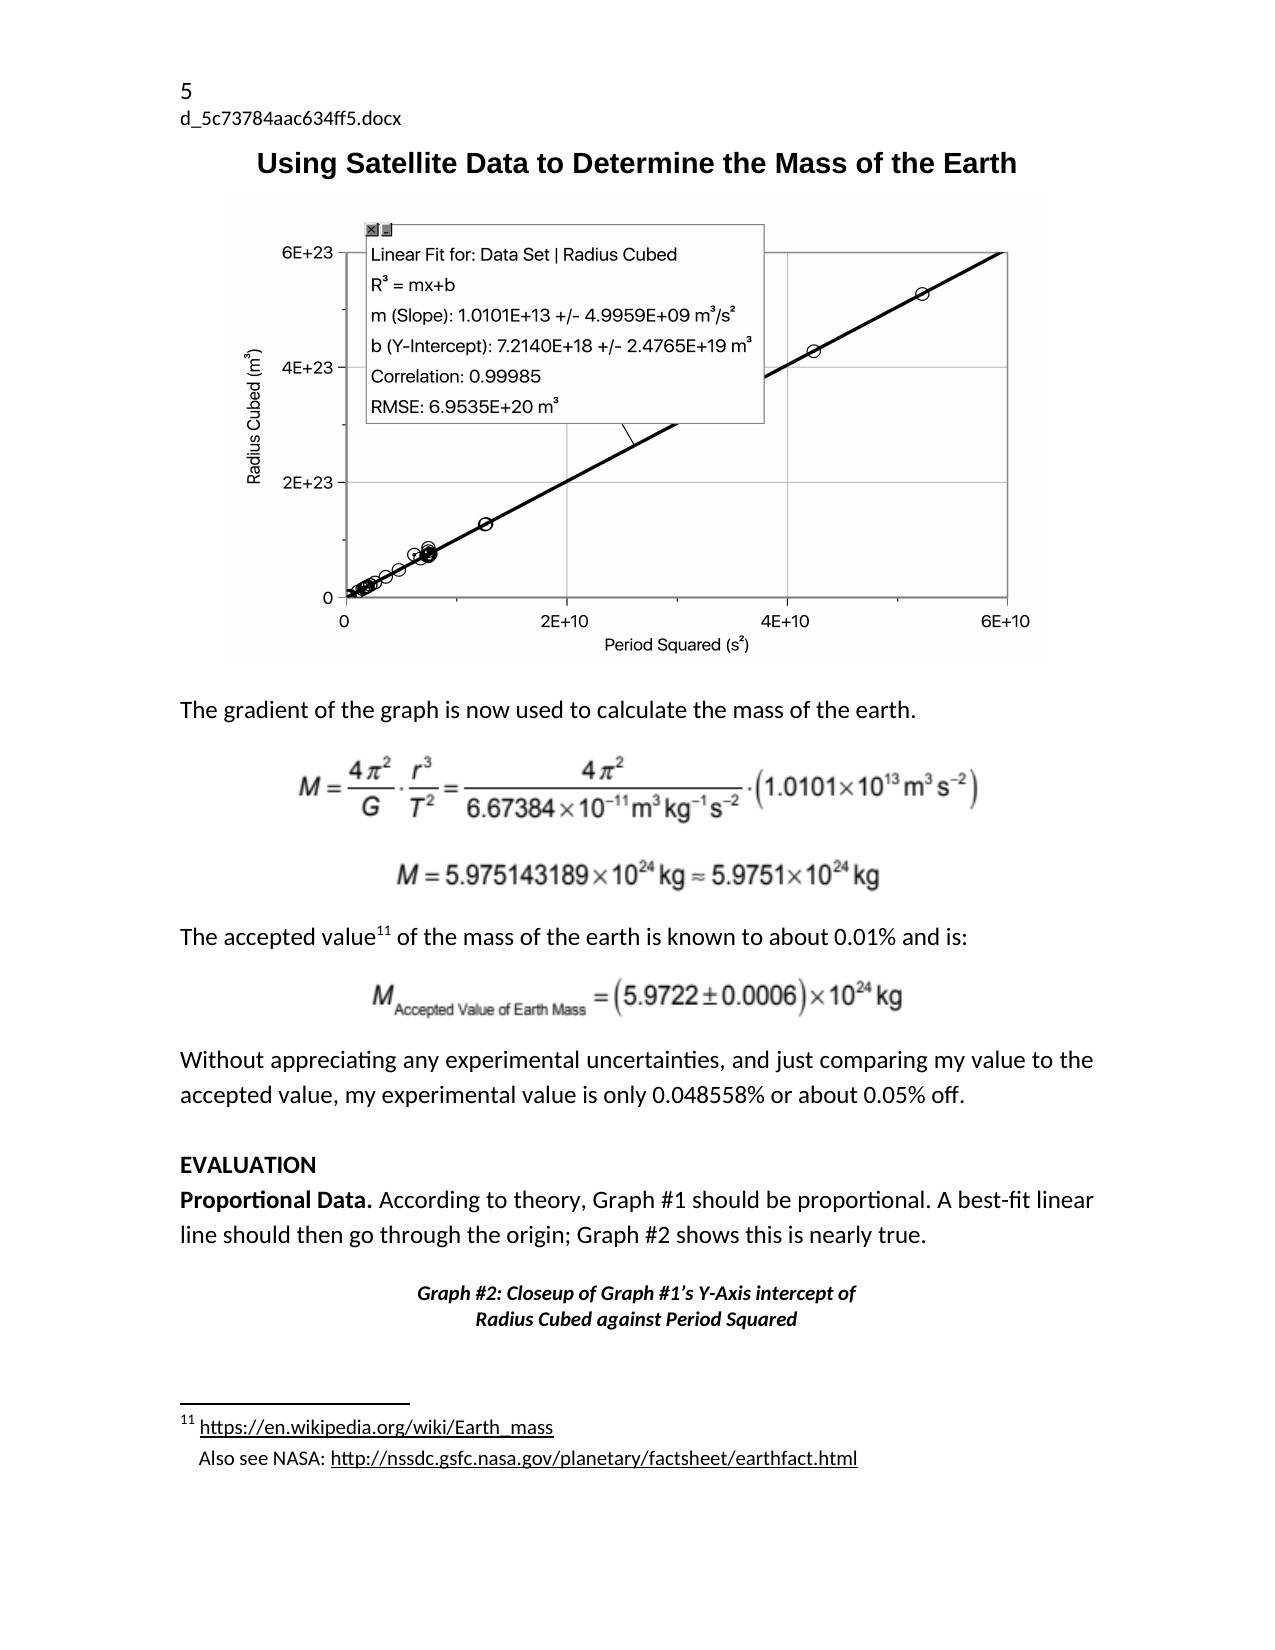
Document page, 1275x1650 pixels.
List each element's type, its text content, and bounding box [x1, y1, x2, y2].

text The gradient of the graph is now used to calculate the mass of the earth. [180, 695, 1095, 725]
text The accepted value of the mass of the earth is known to about 0.01% and is: [180, 921, 1095, 951]
picture [228, 198, 1048, 664]
text Radius Cubed against Period Squared [180, 1306, 1095, 1331]
text Without appreciating any experimental uncertainties, and just comparing my value to the accepted value, my experimental value is only 0.048558% or about 0.05% off. [180, 1044, 1095, 1110]
text EVALUATION [180, 1149, 1095, 1180]
text Proportional Data. According to theory, Graph #1 should be proportional. A best-fit linear line should then go through the origin; Graph #2 shows this is nearly true. [180, 1184, 1095, 1250]
text Graph #2: Closeup of Graph #1’s Y-Axis intercept of [180, 1281, 1095, 1306]
